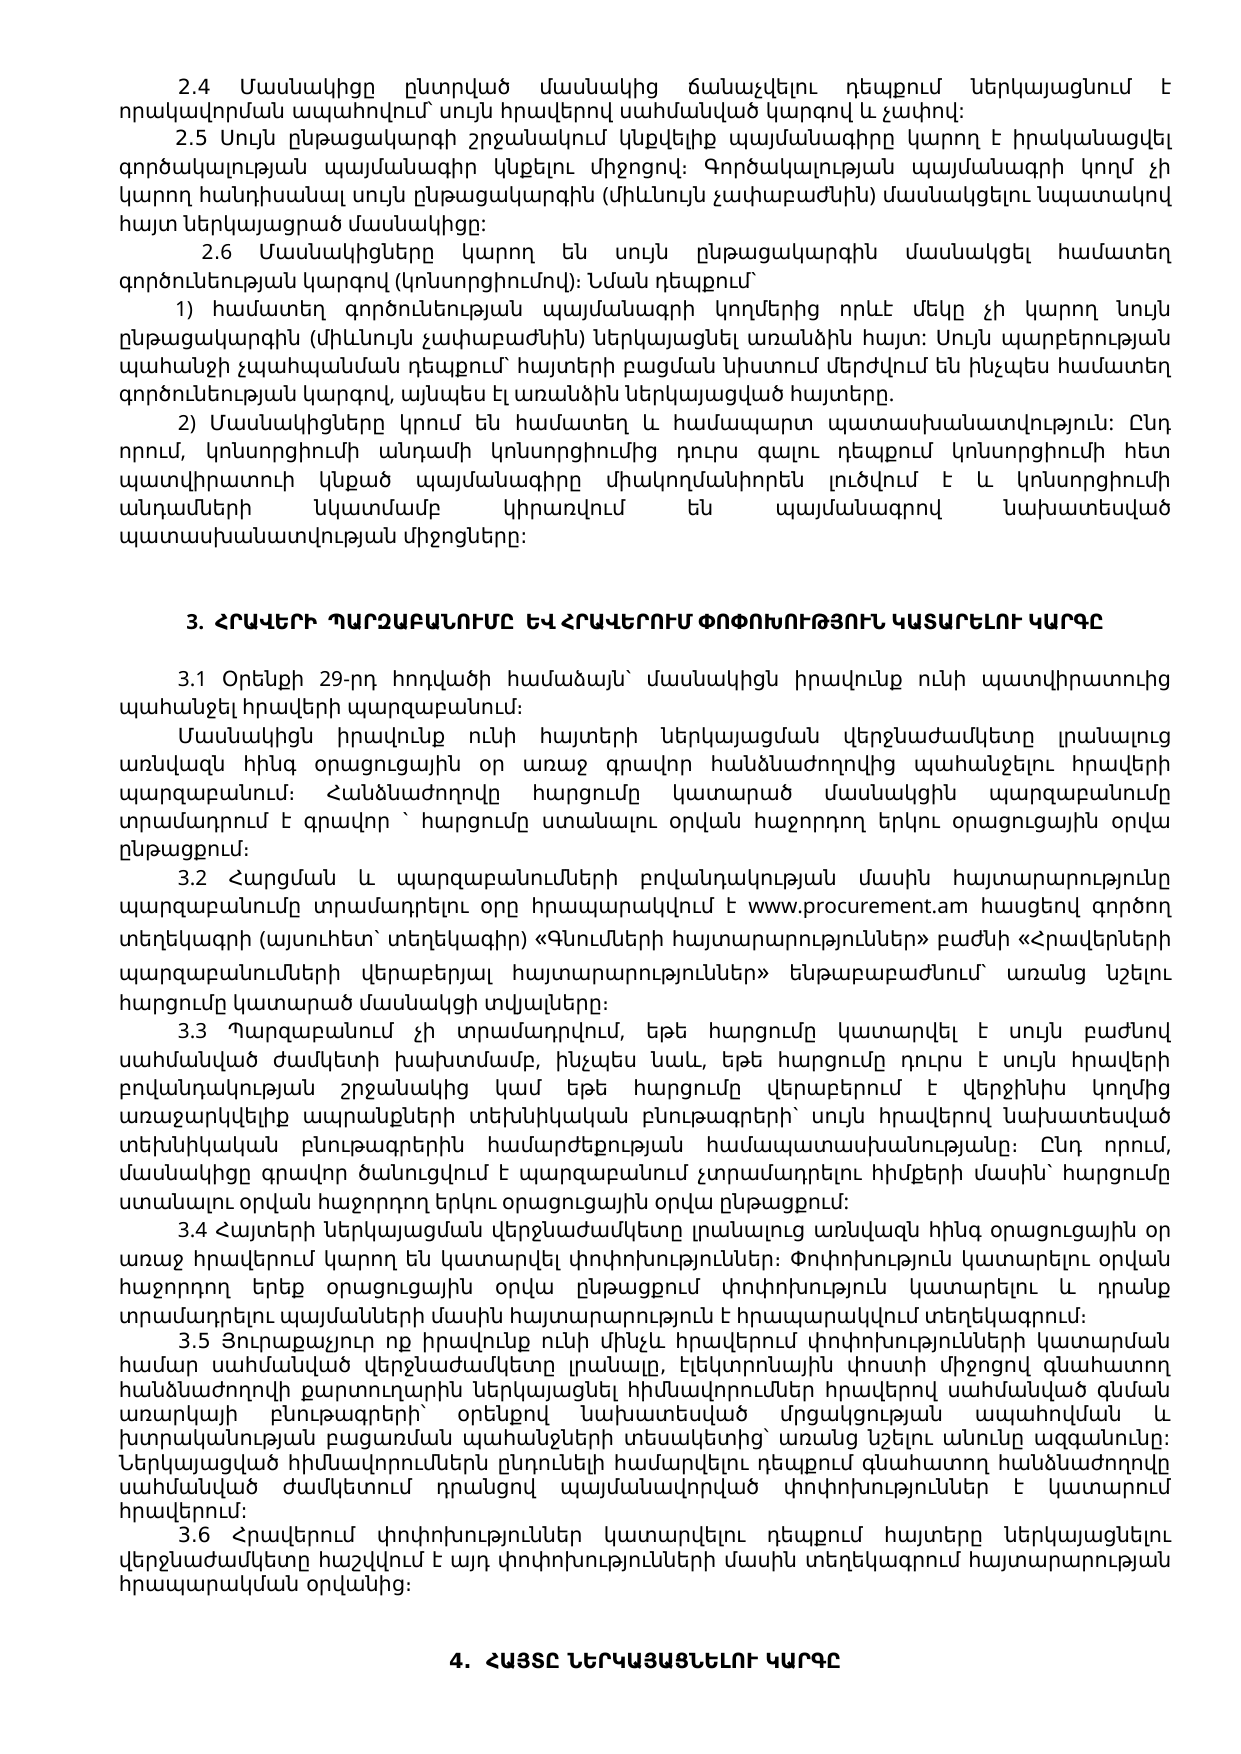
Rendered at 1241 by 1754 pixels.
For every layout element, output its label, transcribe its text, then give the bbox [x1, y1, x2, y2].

text 2) Մասնակիցները կրում են համատեղ և համապարտ պատասխանատվություն: Ընդ որում, կոնսորցիումի անդամի կոնսորցիումից դուրս գալու դեպքում կոնսորցիումի հետ պատվիրատուի կնքած պայմանագիրը միակողմանիորեն լուծվում է և կոնսորցիումի անդամների նկատմամբ կիրառվում են պայմանագրով նախատեսված պատասխանատվության միջոցները: [118, 408, 1171, 550]
text 3. ՀՐԱՎԵՐԻ ՊԱՐԶԱԲԱՆՈՒՄԸ ԵՎ ՀՐԱՎԵՐՈՒՄ ՓՈՓՈԽՈՒԹՅՈՒՆ ԿԱՏԱՐԵԼՈՒ ԿԱՐԳԸ [118, 607, 1171, 635]
text 2.6 Մասնակիցները կարող են սույն ընթացակարգին մասնակցել համատեղ գործունեության կարգով (կոնսորցիումով)։ Նման դեպքում` [118, 237, 1171, 294]
text 3.1 Օրենքի 29-րդ հոդվածի համաձայն` մասնակիցն իրավունք ունի պատվիրատուից պահանջել հրավերի պարզաբանում։ [118, 664, 1171, 721]
text 3.2 Հարցման և պարզաբանումների բովանդակության մասին հայտարարությունը պարզաբանումը տրամադրելու օրը հրապարակվում է www.procurement.am հասցեով գործող տեղեկագրի (այսուհետ` տեղեկագիր) «Գնումների հայտարարություններ» բաժնի «Հրավերների պարզաբանումների վերաբերյալ հայտարարություններ» ենթաբաբաժնում` առանց նշելու հարցումը կատարած մասնակցի տվյալները։ [118, 863, 1171, 1016]
text 3.4 Հայտերի ներկայացման վերջնաժամկետը լրանալուց առնվազն հինգ օրացուցային օր առաջ հրավերում կարող են կատարվել փոփոխություններ։ Փոփոխություն կատարելու օրվան հաջորդող երեք օրացուցային օրվա ընթացքում փոփոխություն կատարելու և դրանք տրամադրելու պայմանների մասին հայտարարություն է հրապարակվում տեղեկագրում։ [118, 1215, 1171, 1329]
text 3.6 Հրավերում փոփոխություններ կատարվելու դեպքում հայտերը ներկայացնելու վերջնաժամկետը հաշվվում է այդ փոփոխությունների մասին տեղեկագրում հայտարարության հրապարակման օրվանից։ [118, 1523, 1171, 1596]
text 3.3 Պարզաբանում չի տրամադրվում, եթե հարցումը կատարվել է սույն բաժնով սահմանված ժամկետի խախտմամբ, ինչպես նաև, եթե հարցումը դուրս է սույն հրավերի բովանդակության շրջանակից կամ եթե հարցումը վերաբերում է վերջինիս կողմից առաջարկվելիք ապրանքների տեխնիկական բնութագրերի` սույն հրավերով նախատեսված տեխնիկական բնութագրերին համարժեքության համապատասխանությանը։ Ընդ որում, մասնակիցը գրավոր ծանուցվում է պարզաբանում չտրամադրելու հիմքերի մասին` հարցումը ստանալու օրվան հաջորդող երկու օրացուցային օրվա ընթացքում: [118, 1016, 1171, 1215]
text 4. ՀԱՅՏԸ ՆԵՐԿԱՅԱՑՆԵԼՈՒ ԿԱՐԳԸ [118, 1649, 1171, 1673]
text 2.5 Սույն ընթացակարգի շրջանակում կնքվելիք պայմանագիրը կարող է իրականացվել գործակալության պայմանագիր կնքելու միջոցով։ Գործակալության պայմանագրի կողմ չի կարող հանդիսանալ սույն ընթացակարգին (միևնույն չափաբաժնին) մասնակցելու նպատակով հայտ ներկայացրած մասնակիցը: [118, 123, 1171, 237]
text Մասնակիցն իրավունք ունի հայտերի ներկայացման վերջնաժամկետը լրանալուց առնվազն հինգ օրացուցային օր առաջ գրավոր հանձնաժողովից պահանջելու հրավերի պարզաբանում։ Հանձնաժողովը հարցումը կատարած մասնակցին պարզաբանումը տրամադրում է գրավոր ` հարցումը ստանալու օրվան հաջորդող երկու օրացուցային օրվա ընթացքում։ [118, 721, 1171, 863]
text 3.5 Յուրաքաչյուր ոք իրավունք ունի մինչև հրավերում փոփոխությունների կատարման համար սահմանված վերջնաժամկետը լրանալը, էլեկտրոնային փոստի միջոցով գնահատող հանձնաժողովի քարտուղարին ներկայացնել հիմնավորումներ հրավերով սահմանված գնման առարկայի բնութագրերի՝ օրենքով նախատեսված մրցակցության ապահովման և խտրականության բացառման պահանջների տեսակետից՝ առանց նշելու անունը ազգանունը: Ներկայացված հիմնավորումներն ընդունելի համարվելու դեպքում գնահատող հանձնաժողովը սահմանված ժամկետում դրանցով պայմանավորված փոփոխություններ է կատարում հրավերում: [118, 1329, 1171, 1523]
text 1) համատեղ գործունեության պայմանագրի կողմերից որևէ մեկը չի կարող նույն ընթացակարգին (միևնույն չափաբաժնին) ներկայացնել առանձին հայտ: Սույն պարբերության պահանջի չպահպանման դեպքում` հայտերի բացման նիստում մերժվում են ինչպես համատեղ գործունեության կարգով, այնպես էլ առանձին ներկայացված հայտերը. [118, 294, 1171, 408]
text 2.4 Մասնակիցը ընտրված մասնակից ճանաչվելու դեպքում ներկայացնում է որակավորման ապահովում՝ սույն հրավերով սահմանված կարգով և չափով: [118, 75, 1171, 123]
